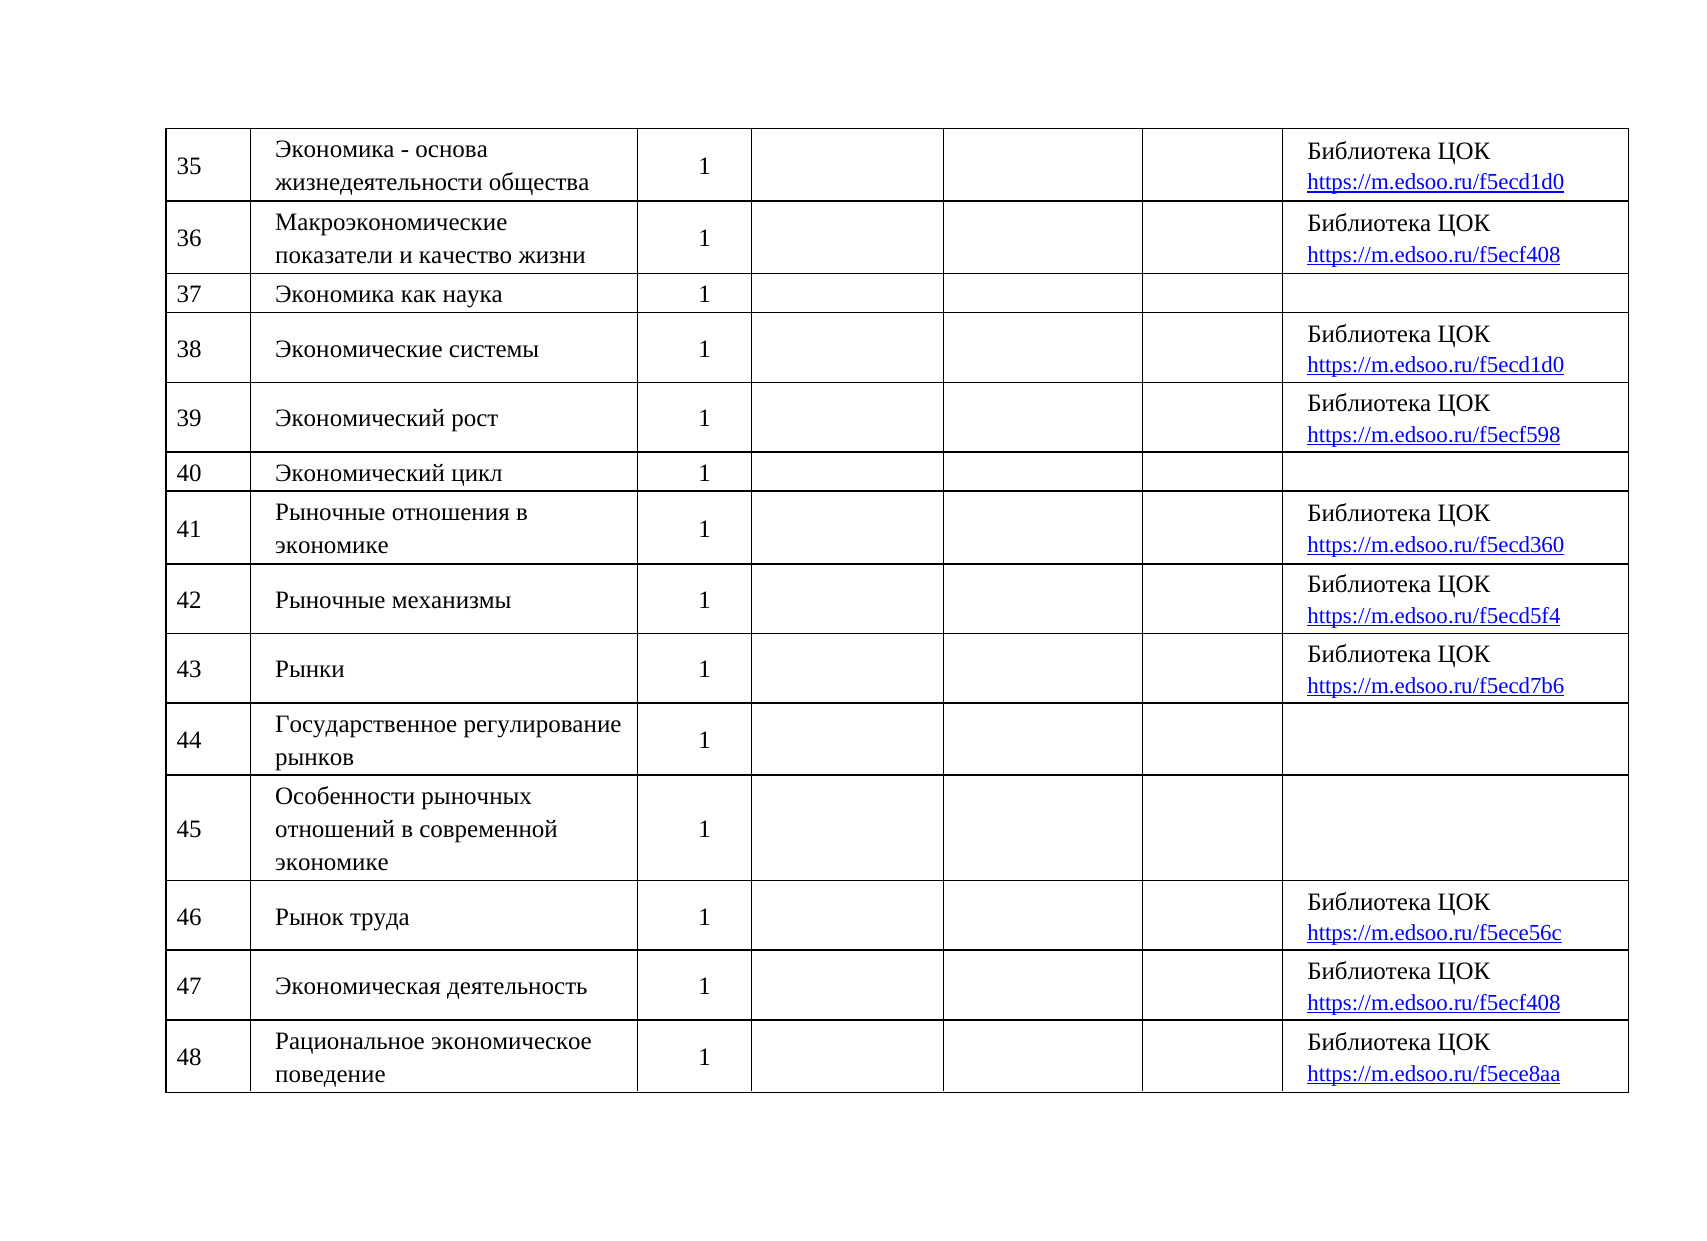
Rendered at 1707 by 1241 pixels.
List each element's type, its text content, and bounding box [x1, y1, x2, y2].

table_cell [1143, 634, 1282, 702]
table_cell 1 [638, 881, 751, 949]
table_cell [1143, 492, 1282, 563]
table_cell Рыночные механизмы [251, 565, 637, 632]
table_cell [944, 383, 1142, 451]
table_cell [1143, 704, 1282, 774]
table_cell [752, 453, 943, 490]
table_cell 1 [638, 704, 751, 774]
table_cell Библиотека ЦОК https://m.edsoo.ru/f5ecd7b6 [1283, 634, 1628, 702]
table_cell [944, 129, 1142, 200]
table_cell [944, 202, 1142, 272]
table_cell [944, 881, 1142, 949]
table_cell Экономические системы [251, 313, 637, 381]
table_cell 44 [167, 704, 250, 774]
table_cell Библиотека ЦОК https://m.edsoo.ru/f5ecd1d0 [1283, 129, 1628, 200]
table_cell 37 [167, 274, 250, 312]
table_cell 1 [638, 565, 751, 632]
table_cell Экономика - основа жизнедеятельности общества [251, 129, 637, 200]
table_cell Рынок труда [251, 881, 637, 949]
table_cell Рынки [251, 634, 637, 702]
table_cell [1143, 313, 1282, 381]
table_cell [752, 202, 943, 272]
table_cell Библиотека ЦОК https://m.edsoo.ru/f5ecd1d0 [1283, 313, 1628, 381]
table_cell [752, 274, 943, 312]
table_cell Рациональное экономическое поведение [251, 1021, 637, 1091]
table_cell [752, 313, 943, 381]
table_cell [752, 704, 943, 774]
table_cell Библиотека ЦОК https://m.edsoo.ru/f5ecf598 [1283, 383, 1628, 451]
table_cell 1 [638, 274, 751, 312]
table_cell Экономический цикл [251, 453, 637, 490]
table_cell Экономика как наука [251, 274, 637, 312]
table_cell 43 [167, 634, 250, 702]
table_cell 46 [167, 881, 250, 949]
table_cell [1143, 565, 1282, 632]
table_cell Библиотека ЦОК https://m.edsoo.ru/f5ecf408 [1283, 951, 1628, 1019]
table_cell [752, 383, 943, 451]
table_cell Рыночные отношения в экономике [251, 492, 637, 563]
table_cell [944, 634, 1142, 702]
table_cell [944, 274, 1142, 312]
table_cell 1 [638, 634, 751, 702]
table_cell [1143, 453, 1282, 490]
table_cell Библиотека ЦОК https://m.edsoo.ru/f5ece56c [1283, 881, 1628, 949]
table_cell 48 [167, 1021, 250, 1091]
table_cell 36 [167, 202, 250, 272]
table_cell [752, 129, 943, 200]
table_cell 1 [638, 492, 751, 563]
table_cell 1 [638, 1021, 751, 1091]
table_cell 35 [167, 129, 250, 200]
table_cell [752, 776, 943, 880]
table_cell 40 [167, 453, 250, 490]
table_cell [1143, 776, 1282, 880]
table_cell [1143, 274, 1282, 312]
table_cell [944, 951, 1142, 1019]
table_cell Экономический рост [251, 383, 637, 451]
table_cell [944, 776, 1142, 880]
table_cell [1283, 274, 1628, 312]
table_cell [752, 492, 943, 563]
table_cell [1143, 881, 1282, 949]
table_cell 38 [167, 313, 250, 381]
table_cell [1283, 453, 1628, 490]
table_cell [752, 565, 943, 632]
table_cell Библиотека ЦОК https://m.edsoo.ru/f5ecd5f4 [1283, 565, 1628, 632]
table_cell 1 [638, 776, 751, 880]
table_cell Библиотека ЦОК https://m.edsoo.ru/f5ece8aa [1283, 1021, 1628, 1091]
table_cell [1143, 951, 1282, 1019]
table_cell Особенности рыночных отношений в современной экономике [251, 776, 637, 880]
table_cell Библиотека ЦОК https://m.edsoo.ru/f5ecf408 [1283, 202, 1628, 272]
table_cell 41 [167, 492, 250, 563]
table_cell [944, 453, 1142, 490]
table_cell 42 [167, 565, 250, 632]
table_cell [944, 1021, 1142, 1091]
table_cell Государственное регулирование рынков [251, 704, 637, 774]
table_cell 1 [638, 453, 751, 490]
table_cell Библиотека ЦОК https://m.edsoo.ru/f5ecd360 [1283, 492, 1628, 563]
table_cell [944, 313, 1142, 381]
table_cell Макроэкономические показатели и качество жизни [251, 202, 637, 272]
table_cell [944, 565, 1142, 632]
table_cell 1 [638, 129, 751, 200]
table_cell [752, 881, 943, 949]
table_cell 1 [638, 202, 751, 272]
table_cell Экономическая деятельность [251, 951, 637, 1019]
table_cell [752, 1021, 943, 1091]
table_cell [1143, 1021, 1282, 1091]
table_cell [1283, 704, 1628, 774]
table_cell [1283, 776, 1628, 880]
table_cell 39 [167, 383, 250, 451]
table_cell [944, 492, 1142, 563]
table_cell 1 [638, 383, 751, 451]
table_cell [1143, 383, 1282, 451]
table_cell 1 [638, 313, 751, 381]
table_cell 47 [167, 951, 250, 1019]
table_cell [752, 634, 943, 702]
table_cell [944, 704, 1142, 774]
table_cell [752, 951, 943, 1019]
table_cell 45 [167, 776, 250, 880]
table_cell [1143, 129, 1282, 200]
table_cell 1 [638, 951, 751, 1019]
table_cell [1143, 202, 1282, 272]
